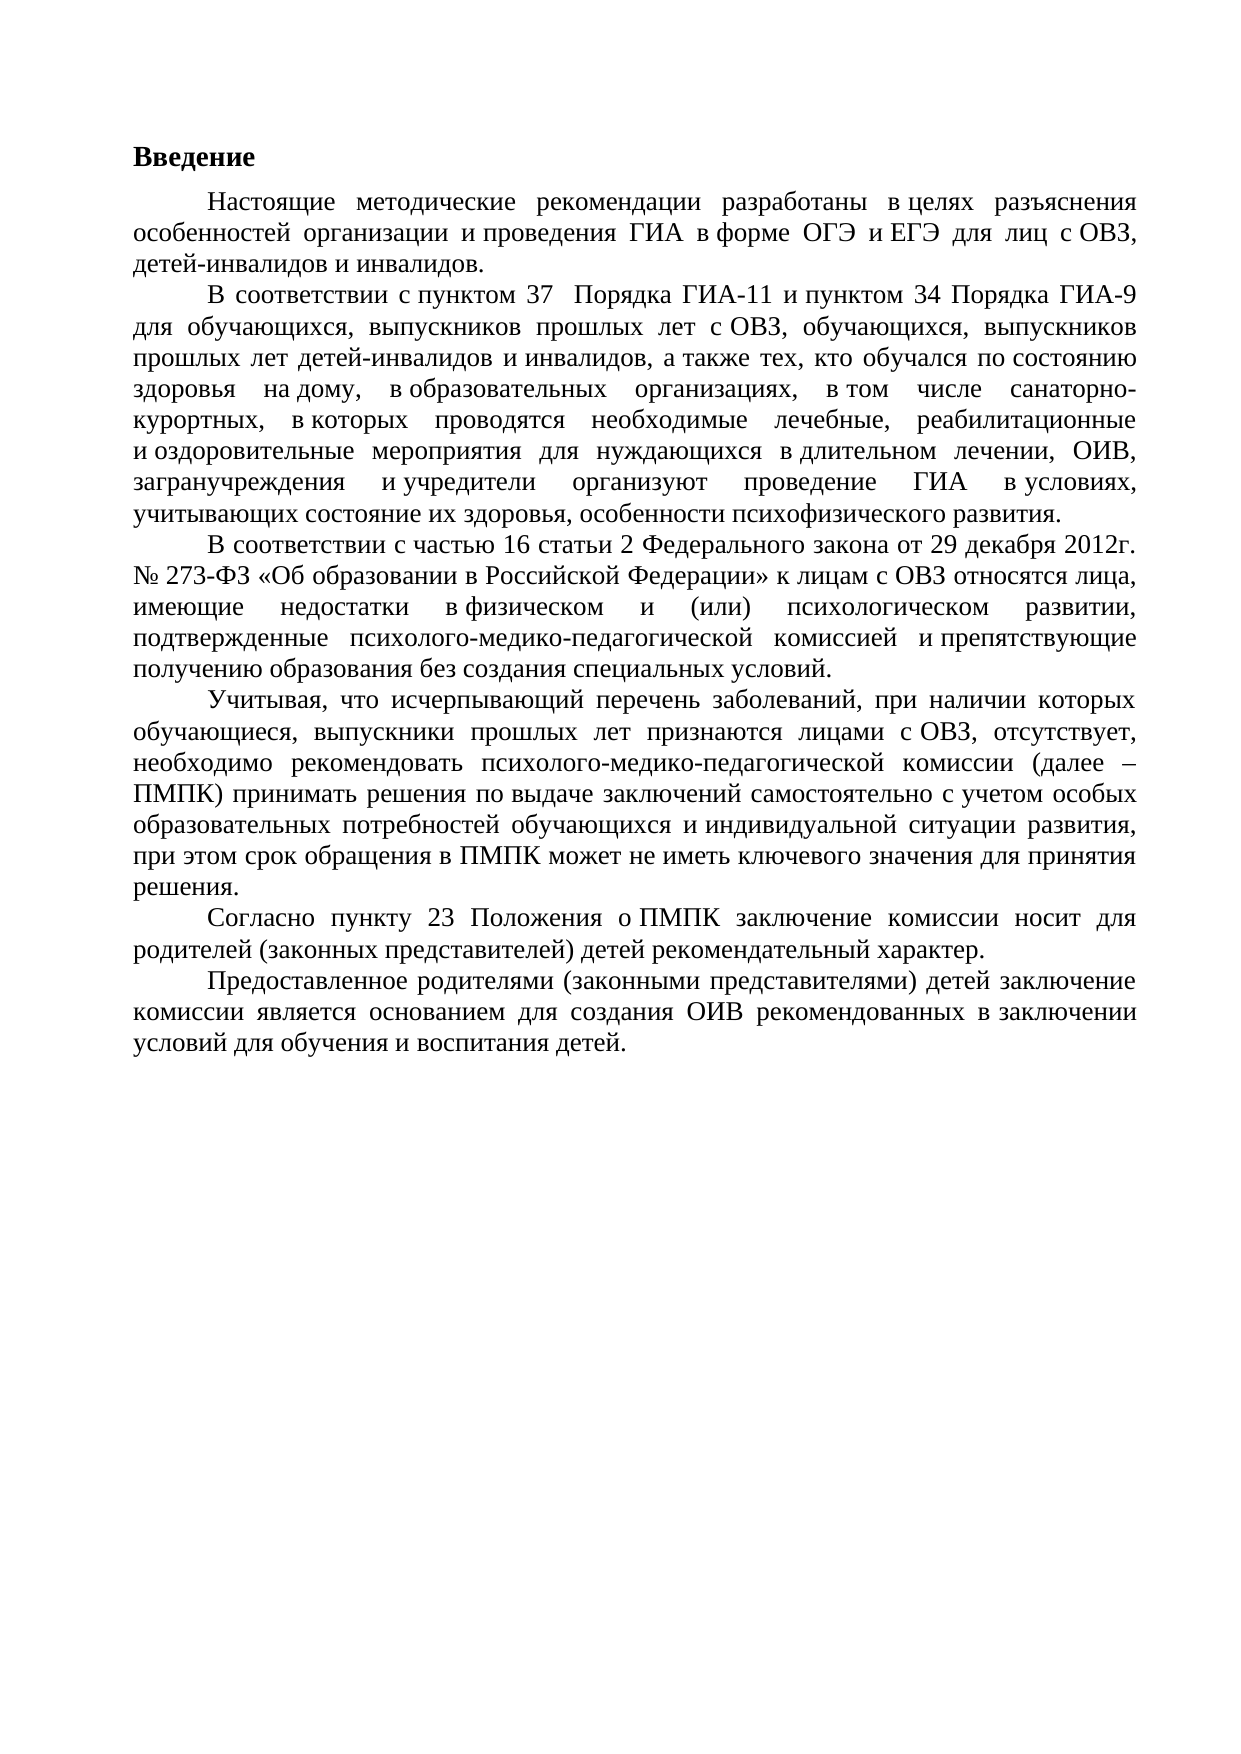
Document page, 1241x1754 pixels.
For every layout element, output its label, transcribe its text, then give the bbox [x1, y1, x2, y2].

title Настоящие методические рекомендации разработаны в целях разъяснения особенностей организации и проведения ГИА в форме ОГЭ и ЕГЭ для лиц с ОВЗ, детей-инвалидов и инвалидов. [133, 185, 1137, 279]
title Согласно пункту 23 Положения о ПМПК заключение комиссии носит для родителей (законных представителей) детей рекомендательный характер. [133, 902, 1137, 964]
subtitle Введение [133, 139, 1137, 173]
text В соответствии с пунктом 37 Порядка ГИА-11 и пунктом 34 Порядка ГИА-9 для обучающихся, выпускников прошлых лет с ОВЗ, обучающихся, выпускников прошлых лет детей-инвалидов и инвалидов, а также тех, кто обучался по состоянию здоровья на дому, в образовательных организациях, в том числе санаторно-курортных, в которых проводятся необходимые лечебные, реабилитационные и оздоровительные мероприятия для нуждающихся в длительном лечении, ОИВ, загранучреждения и учредители организуют проведение ГИА в условиях, учитывающих состояние их здоровья, особенности психофизического развития. [133, 279, 1137, 528]
text Предоставленное родителями (законными представителями) детей заключение комиссии является основанием для создания ОИВ рекомендованных в заключении условий для обучения и воспитания детей. [133, 964, 1137, 1057]
title Учитывая, что исчерпывающий перечень заболеваний, при наличии которых обучающиеся, выпускники прошлых лет признаются лицами с ОВЗ, отсутствует, необходимо рекомендовать психолого-медико-педагогической комиссии (далее – ПМПК) принимать решения по выдаче заключений самостоятельно с учетом особых образовательных потребностей обучающихся и индивидуальной ситуации развития, при этом срок обращения в ПМПК может не иметь ключевого значения для принятия решения. [133, 683, 1137, 902]
title В соответствии с частью 16 статьи 2 Федерального закона от 29 декабря 2012г. № 273-ФЗ «Об образовании в Российской Федерации» к лицам с ОВЗ относятся лица, имеющие недостатки в физическом и (или) психологическом развитии, подтвержденные психолого-медико-педагогической комиссией и препятствующие получению образования без создания специальных условий. [133, 528, 1137, 683]
